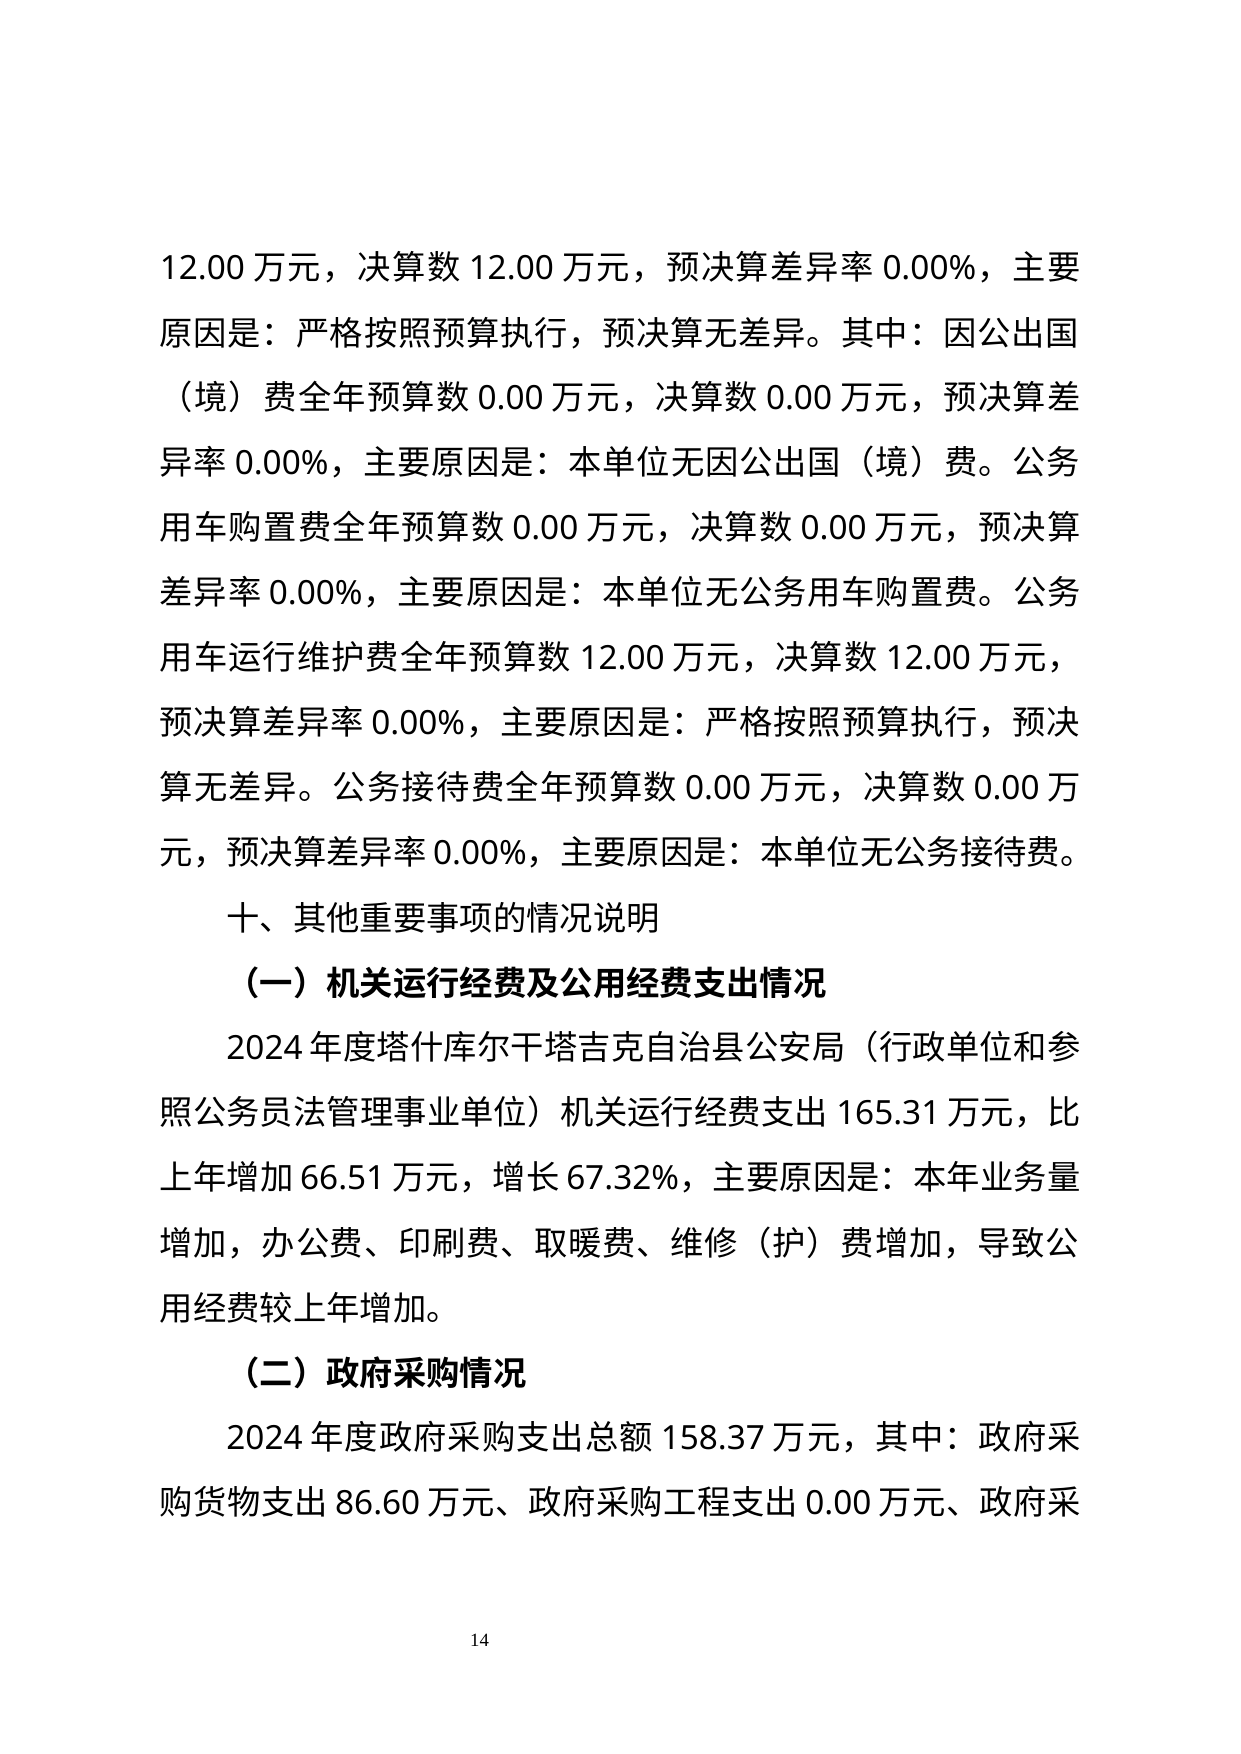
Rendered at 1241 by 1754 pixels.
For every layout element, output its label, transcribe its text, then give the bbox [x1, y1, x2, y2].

text 2024年度塔什库尔干塔吉克自治县公安局（行政单位和参照公务员法管理事业单位）机关运行经费支出165.31万元，比上年增加66.51万元，增长67.32%，主要原因是：本年业务量增加，办公费、印刷费、取暖费、维修（护）费增加，导致公用经费较上年增加。 [159, 1013, 1081, 1338]
text 十、其他重要事项的情况说明 [159, 883, 1081, 948]
text （二）政府采购情况 [159, 1338, 1081, 1403]
text （一）机关运行经费及公用经费支出情况 [159, 948, 1081, 1013]
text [159, 1403, 1081, 1533]
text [159, 233, 1081, 883]
